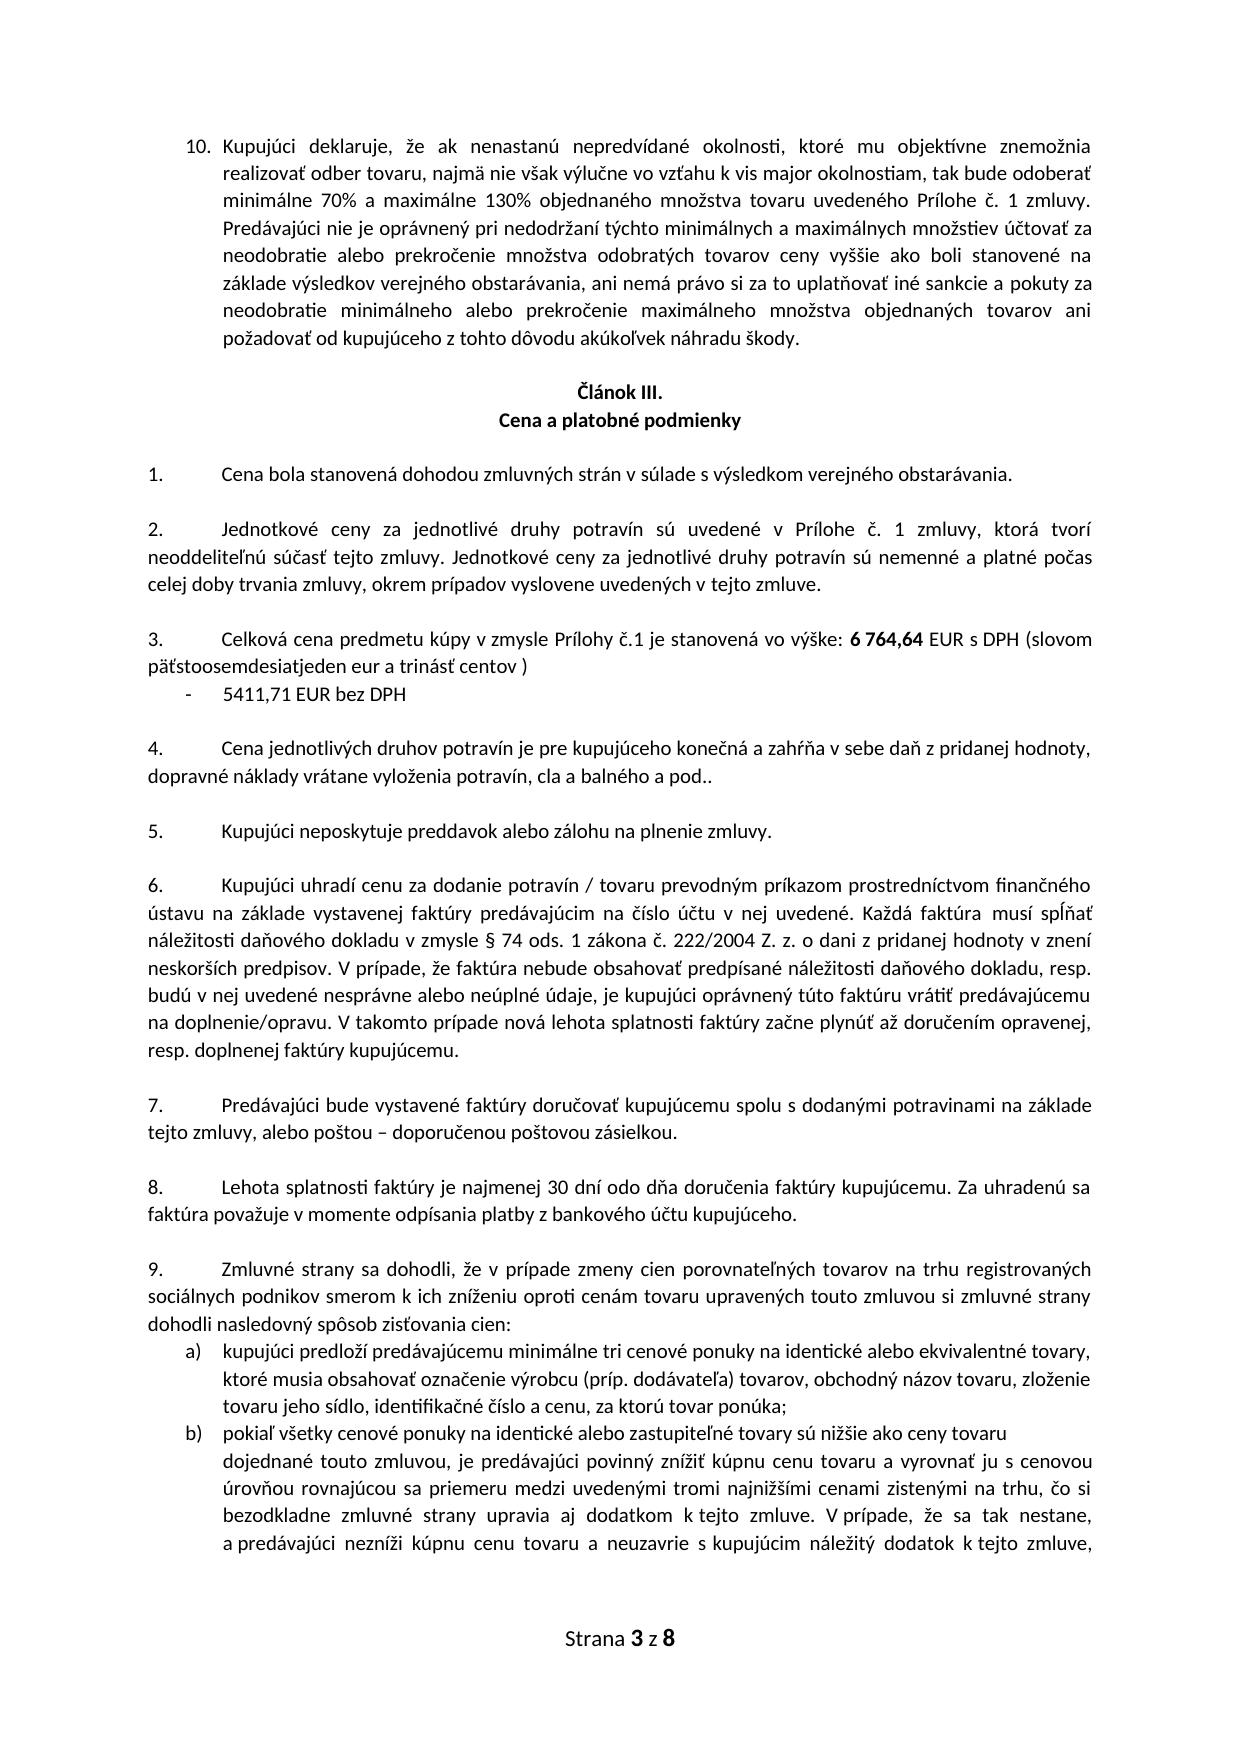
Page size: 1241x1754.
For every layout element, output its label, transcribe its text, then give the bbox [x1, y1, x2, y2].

list Cena a platobné podmienky [148, 407, 1093, 432]
list kupujúci predloží predávajúcemu minimálne tri cenové ponuky na identické alebo ekvivalentné tovary, ktoré musia obsahovať označenie výrobcu (príp. dodávateľa) tovarov, obchodný názov tovaru, zloženie tovaru jeho sídlo, identifikačné číslo a cenu, za ktorú tovar ponúka; [185, 1338, 1093, 1418]
list Kupujúci uhradí cenu za dodanie potravín / tovaru prevodným príkazom prostredníctvom finančného ústavu na základe vystavenej faktúry predávajúcim na číslo účtu v nej uvedené. Každá faktúra musí spĺňať náležitosti daňového dokladu v zmysle § 74 ods. 1 zákona č. 222/2004 Z. z. o dani z pridanej hodnoty v znení neskorších predpisov. V prípade, že faktúra nebude obsahovať predpísané náležitosti daňového dokladu, resp. budú v nej uvedené nesprávne alebo neúplné údaje, je kupujúci oprávnený túto faktúru vrátiť predávajúcemu na doplnenie/opravu. V takomto prípade nová lehota splatnosti faktúry začne plynúť až doručením opravenej, resp. doplnenej faktúry kupujúcemu. [148, 873, 1093, 1062]
list pokiaľ všetky cenové ponuky na identické alebo zastupiteľné tovary sú nižšie ako ceny tovaru [185, 1421, 1093, 1446]
list Kupujúci deklaruje, že ak nenastanú nepredvídané okolnosti, ktoré mu objektívne znemožnia realizovať odber tovaru, najmä nie však výlučne vo vzťahu k vis major okolnostiam, tak bude odoberať minimálne 70% a maximálne 130% objednaného množstva tovaru uvedeného Prílohe č. 1 zmluvy. Predávajúci nie je oprávnený pri nedodržaní týchto minimálnych a maximálnych množstiev účtovať za neodobratie alebo prekročenie množstva odobratých tovarov ceny vyššie ako boli stanovené na základe výsledkov verejného obstarávania, ani nemá právo si za to uplatňovať iné sankcie a pokuty za neodobratie minimálneho alebo prekročenie maximálneho množstva objednaných tovarov ani požadovať od kupujúceho z tohto dôvodu akúkoľvek náhradu škody. [185, 133, 1093, 350]
list Predávajúci bude vystavené faktúry doručovať kupujúcemu spolu s dodanými potravinami na základe tejto zmluvy, alebo poštou – doporučenou poštovou zásielkou. [148, 1092, 1093, 1144]
list 5411,71 EUR bez DPH [185, 681, 1093, 706]
list Jednotkové ceny za jednotlivé druhy potravín sú uvedené v Prílohe č. 1 zmluvy, ktorá tvorí neoddeliteľnú súčasť tejto zmluvy. Jednotkové ceny za jednotlivé druhy potravín sú nemenné a platné počas celej doby trvania zmluvy, okrem prípadov vyslovene uvedených v tejto zmluve. [148, 516, 1093, 597]
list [223, 1448, 1093, 1556]
list Kupujúci neposkytuje preddavok alebo zálohu na plnenie zmluvy. [148, 818, 1093, 843]
list Cena bola stanovená dohodou zmluvných strán v súlade s výsledkom verejného obstarávania. [148, 462, 1093, 487]
list Článok III. [148, 379, 1093, 405]
list Cena jednotlivých druhov potravín je pre kupujúceho konečná a zahŕňa v sebe daň z pridanej hodnoty, dopravné náklady vrátane vyloženia potravín, cla a balného a pod.. [148, 736, 1093, 788]
list Zmluvné strany sa dohodli, že v prípade zmeny cien porovnateľných tovarov na trhu registrovaných sociálnych podnikov smerom k ich zníženiu oproti cenám tovaru upravených touto zmluvou si zmluvné strany dohodli nasledovný spôsob zisťovania cien: [148, 1256, 1093, 1336]
list Celková cena predmetu kúpy v zmysle Prílohy č.1 je stanovená vo výške: 6 764,64 EUR s DPH (slovom päťstoosemdesiatjeden eur a trinásť centov ) [148, 626, 1093, 679]
list Lehota splatnosti faktúry je najmenej 30 dní odo dňa doručenia faktúry kupujúcemu. Za uhradenú sa faktúra považuje v momente odpísania platby z bankového účtu kupujúceho. [148, 1174, 1093, 1227]
